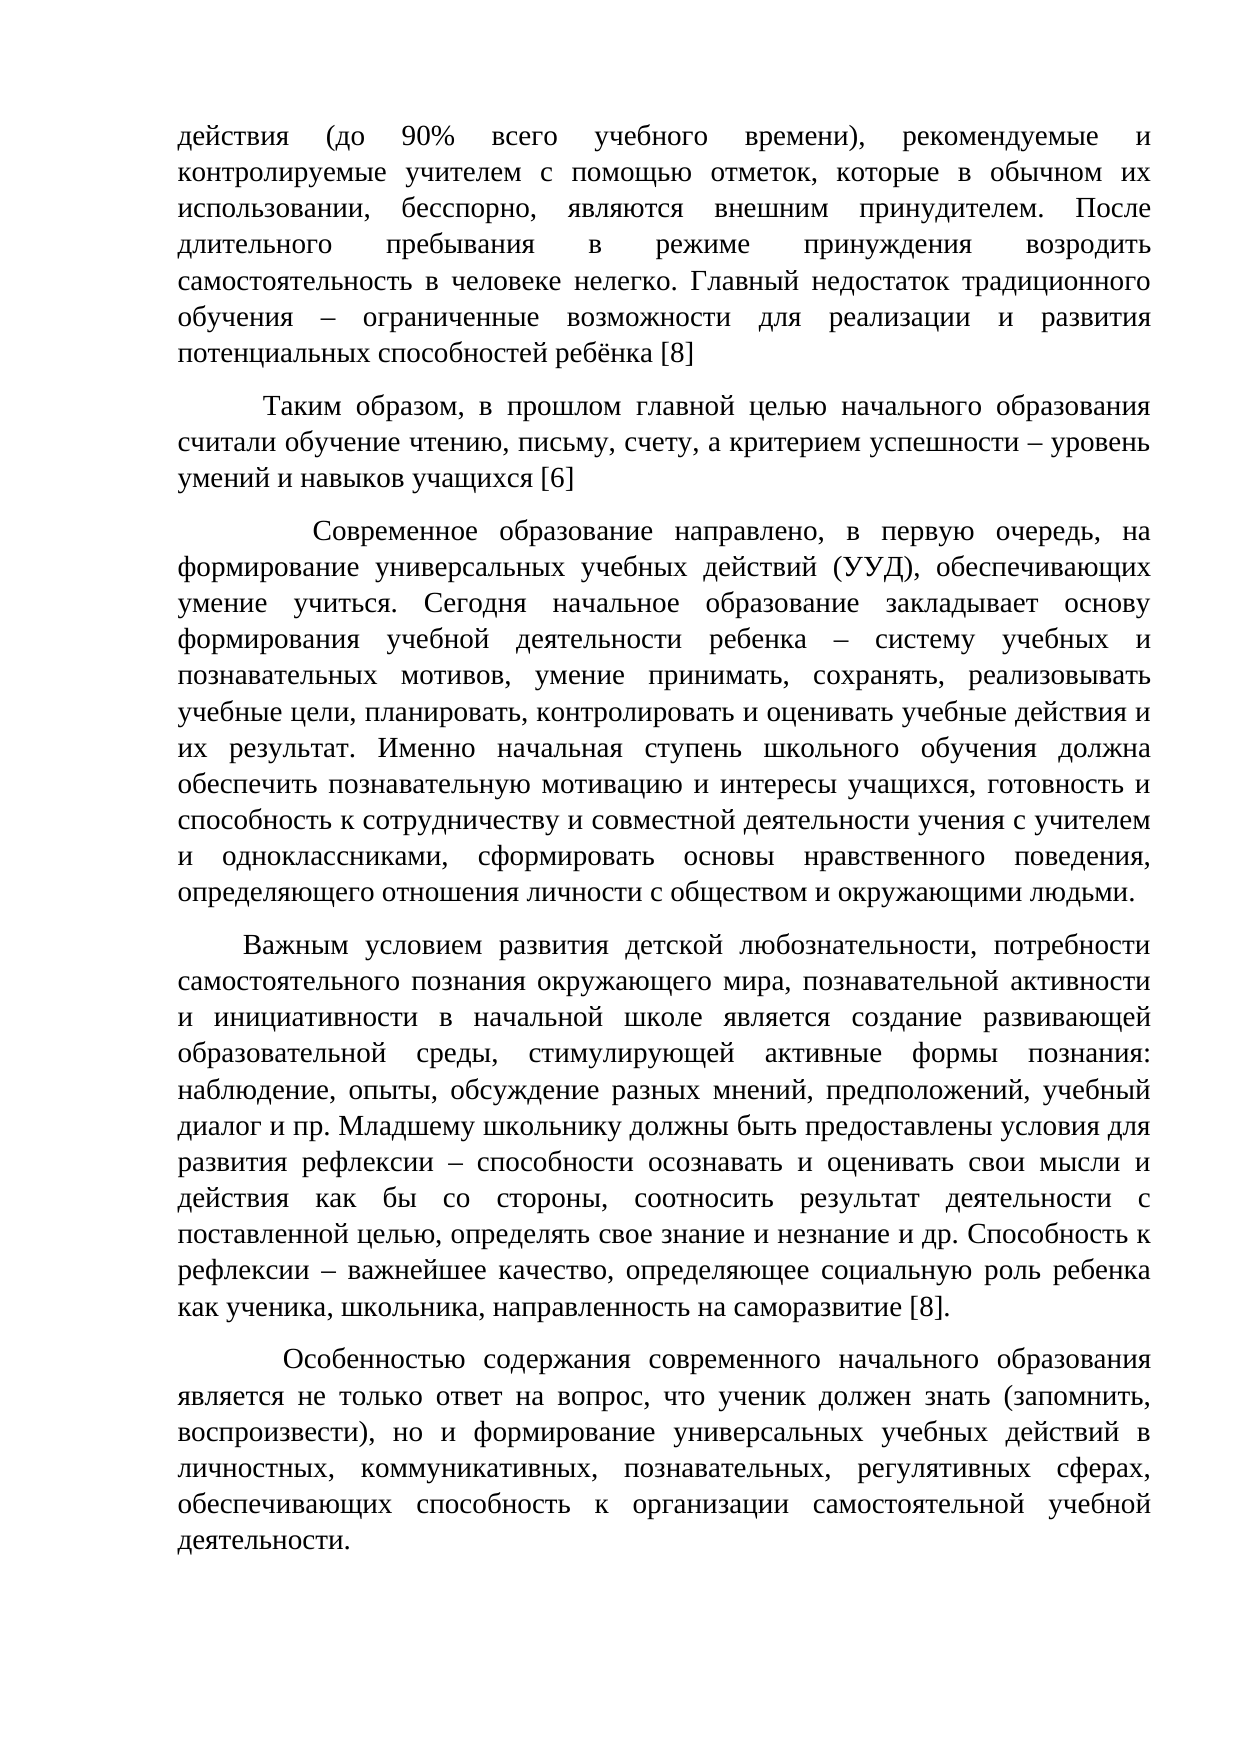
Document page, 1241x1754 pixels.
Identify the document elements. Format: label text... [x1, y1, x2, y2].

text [177, 118, 1152, 368]
text Особенностью содержания современного начального образования является не только ответ на вопрос, что ученик должен знать (запомнить, воспроизвести), но и формирование универсальных учебных действий в личностных, коммуникативных, познавательных, регулятивных сферах, обеспечивающих способность к организации самостоятельной учебной деятельности. [177, 1341, 1152, 1556]
text Важным условием развития детской любознательности, потребности самостоятельного познания окружающего мира, познавательной активности и инициативности в начальной школе является создание развивающей образовательной среды, стимулирующей активные формы познания: наблюдение, опыты, обсуждение разных мнений, предположений, учебный диалог и пр. Младшему школьнику должны быть предоставлены условия для развития рефлексии – способности осознавать и оценивать свои мысли и действия как бы со стороны, соотносить результат деятельности с поставленной целью, определять свое знание и незнание и др. Способность к рефлексии – важнейшее качество, определяющее социальную роль ребенка как ученика, школьника, направленность на саморазвитие [8]. [177, 927, 1152, 1322]
text Современное образование направлено, в первую очередь, на формирование универсальных учебных действий (УУД), обеспечивающих умение учиться. Сегодня начальное образование закладывает основу формирования учебной деятельности ребенка – систему учебных и познавательных мотивов, умение принимать, сохранять, реализовывать учебные цели, планировать, контролировать и оценивать учебные действия и их результат. Именно начальная ступень школьного обучения должна обеспечить познавательную мотивацию и интересы учащихся, готовность и способность к сотрудничеству и совместной деятельности учения с учителем и одноклассниками, сформировать основы нравственного поведения, определяющего отношения личности с обществом и окружающими людьми. [177, 513, 1152, 908]
text Таким образом, в прошлом главной целью начального образования считали обучение чтению, письму, счету, а критерием успешности – уровень умений и навыков учащихся [6] [177, 388, 1152, 494]
